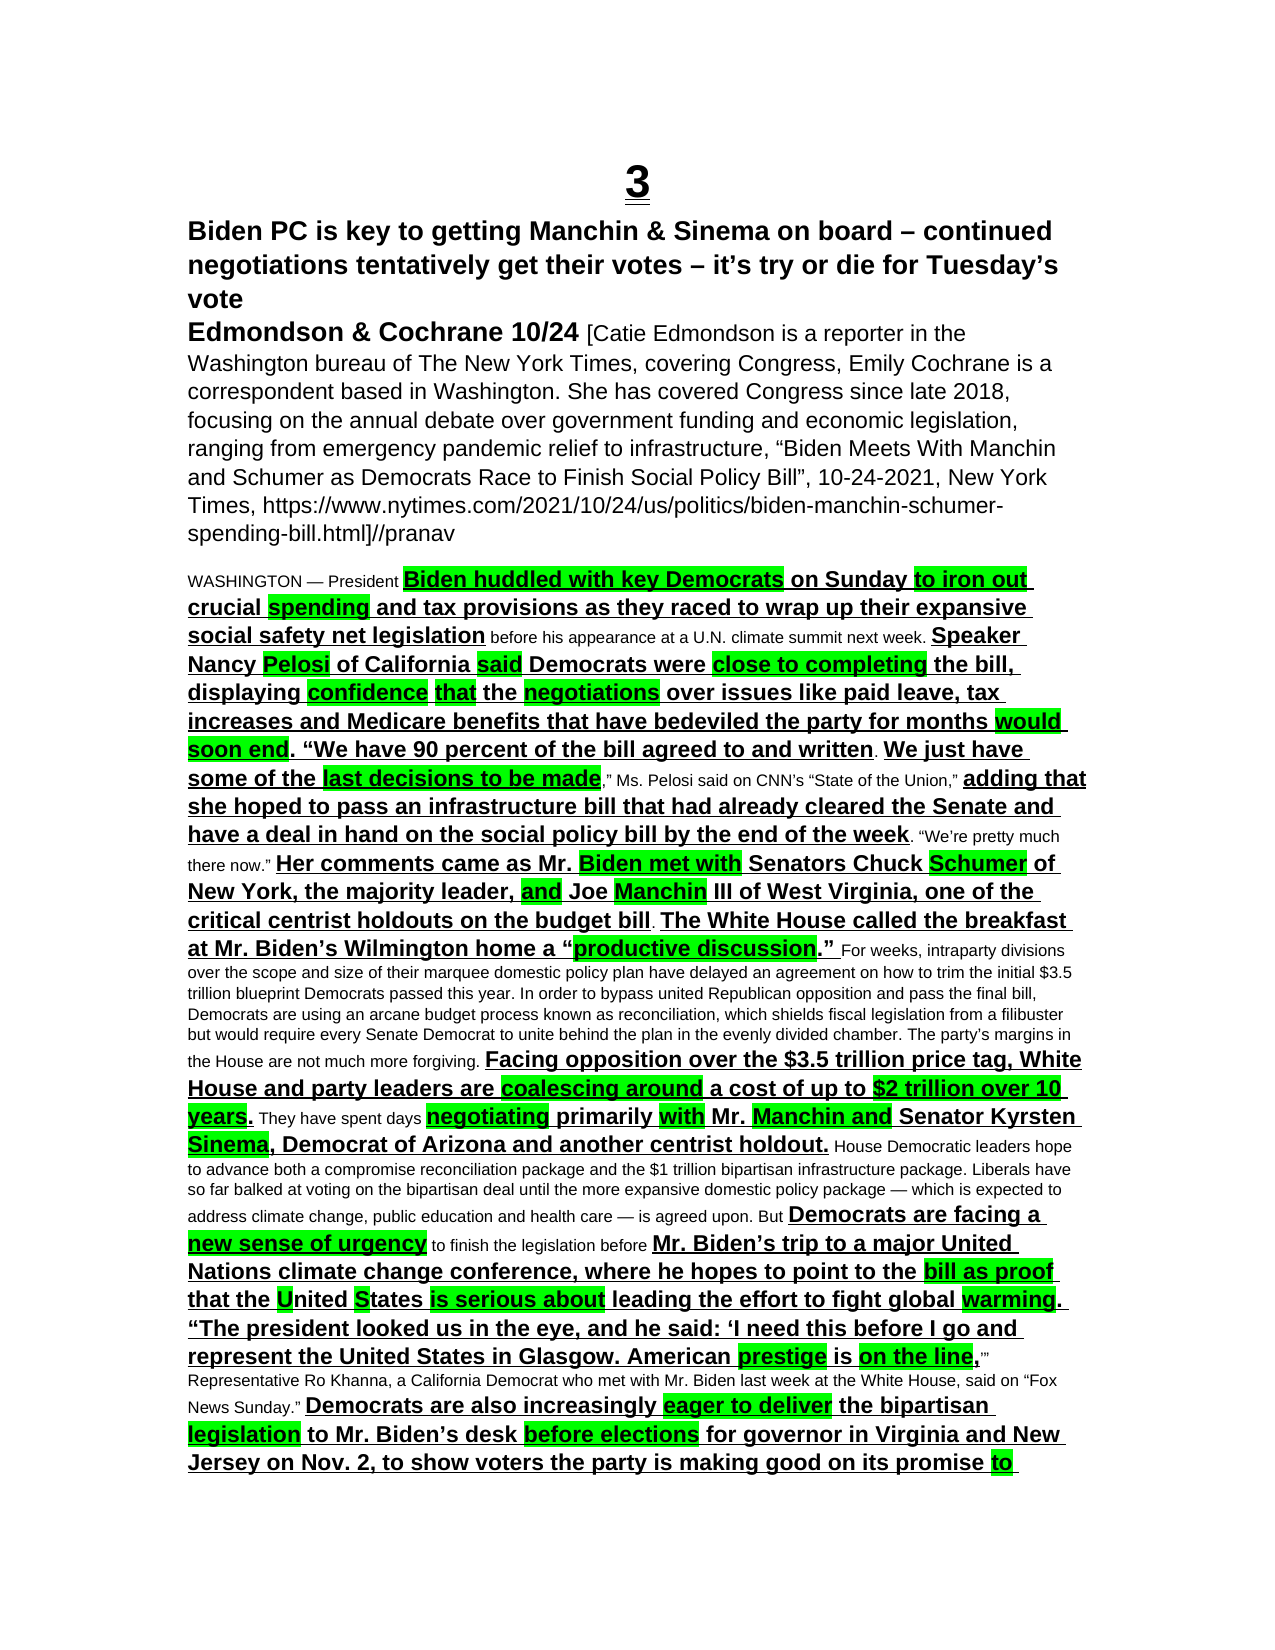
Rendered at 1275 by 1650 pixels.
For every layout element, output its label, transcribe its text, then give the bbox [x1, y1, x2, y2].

text Edmondson & Cochrane 10/24 [Catie Edmondson is a reporter in the Washington bureau of The New York Times, covering Congress, Emily Cochrane is a correspondent based in Washington. She has covered Congress since late 2018, focusing on the annual debate over government funding and economic legislation, ranging from emergency pandemic relief to infrastructure, “Biden Meets With Manchin and Schumer as Democrats Race to Finish Social Policy Bill”, 10-24-2021, New York Times, https://www.nytimes.com/2021/10/24/us/politics/biden-manchin-schumer-spending-bill.html]//pranav [187, 316, 1087, 547]
subtitle Biden PC is key to getting Manchin & Sinema on board – continued negotiations tentatively get their votes – it’s try or die for Tuesday’s vote [187, 215, 1087, 314]
subtitle 3 [187, 154, 1087, 207]
